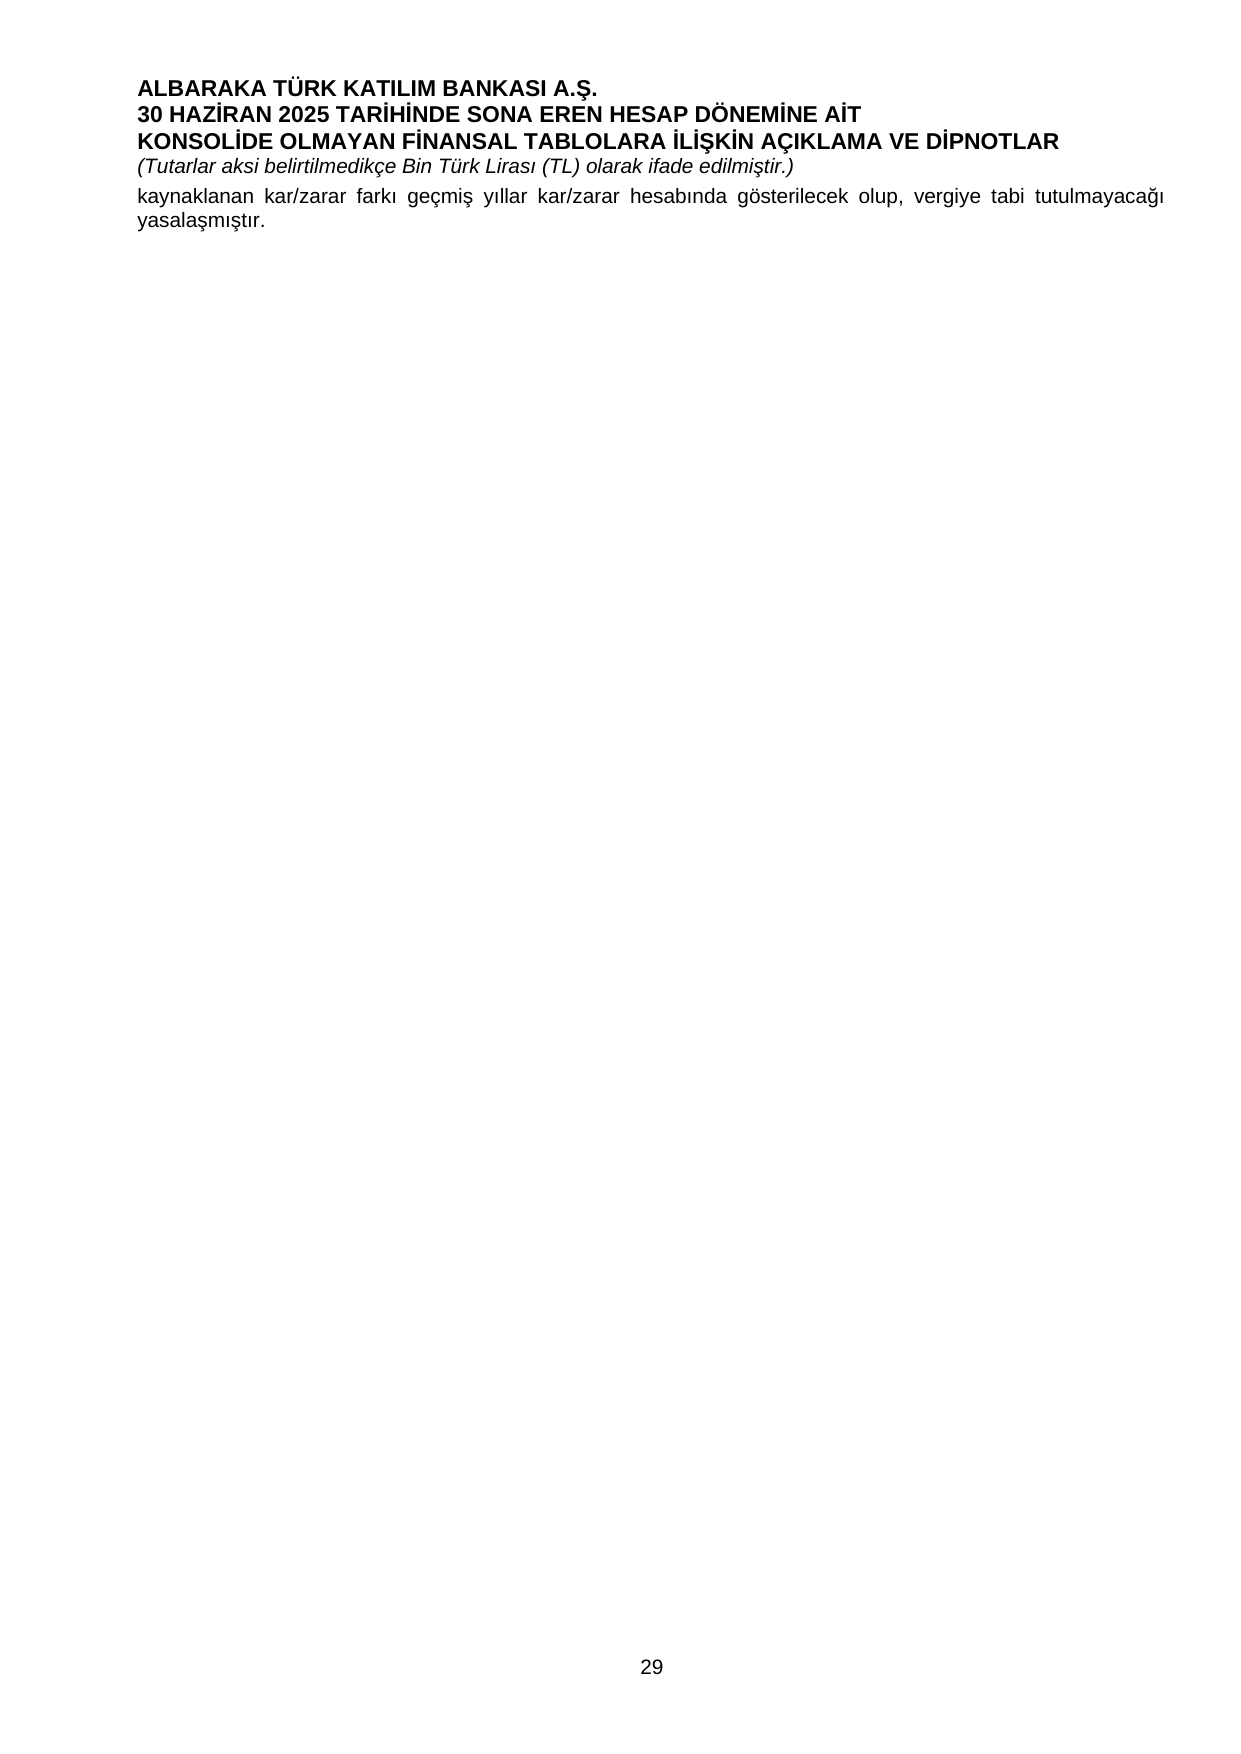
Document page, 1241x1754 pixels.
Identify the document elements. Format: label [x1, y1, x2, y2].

text [137, 184, 1166, 232]
